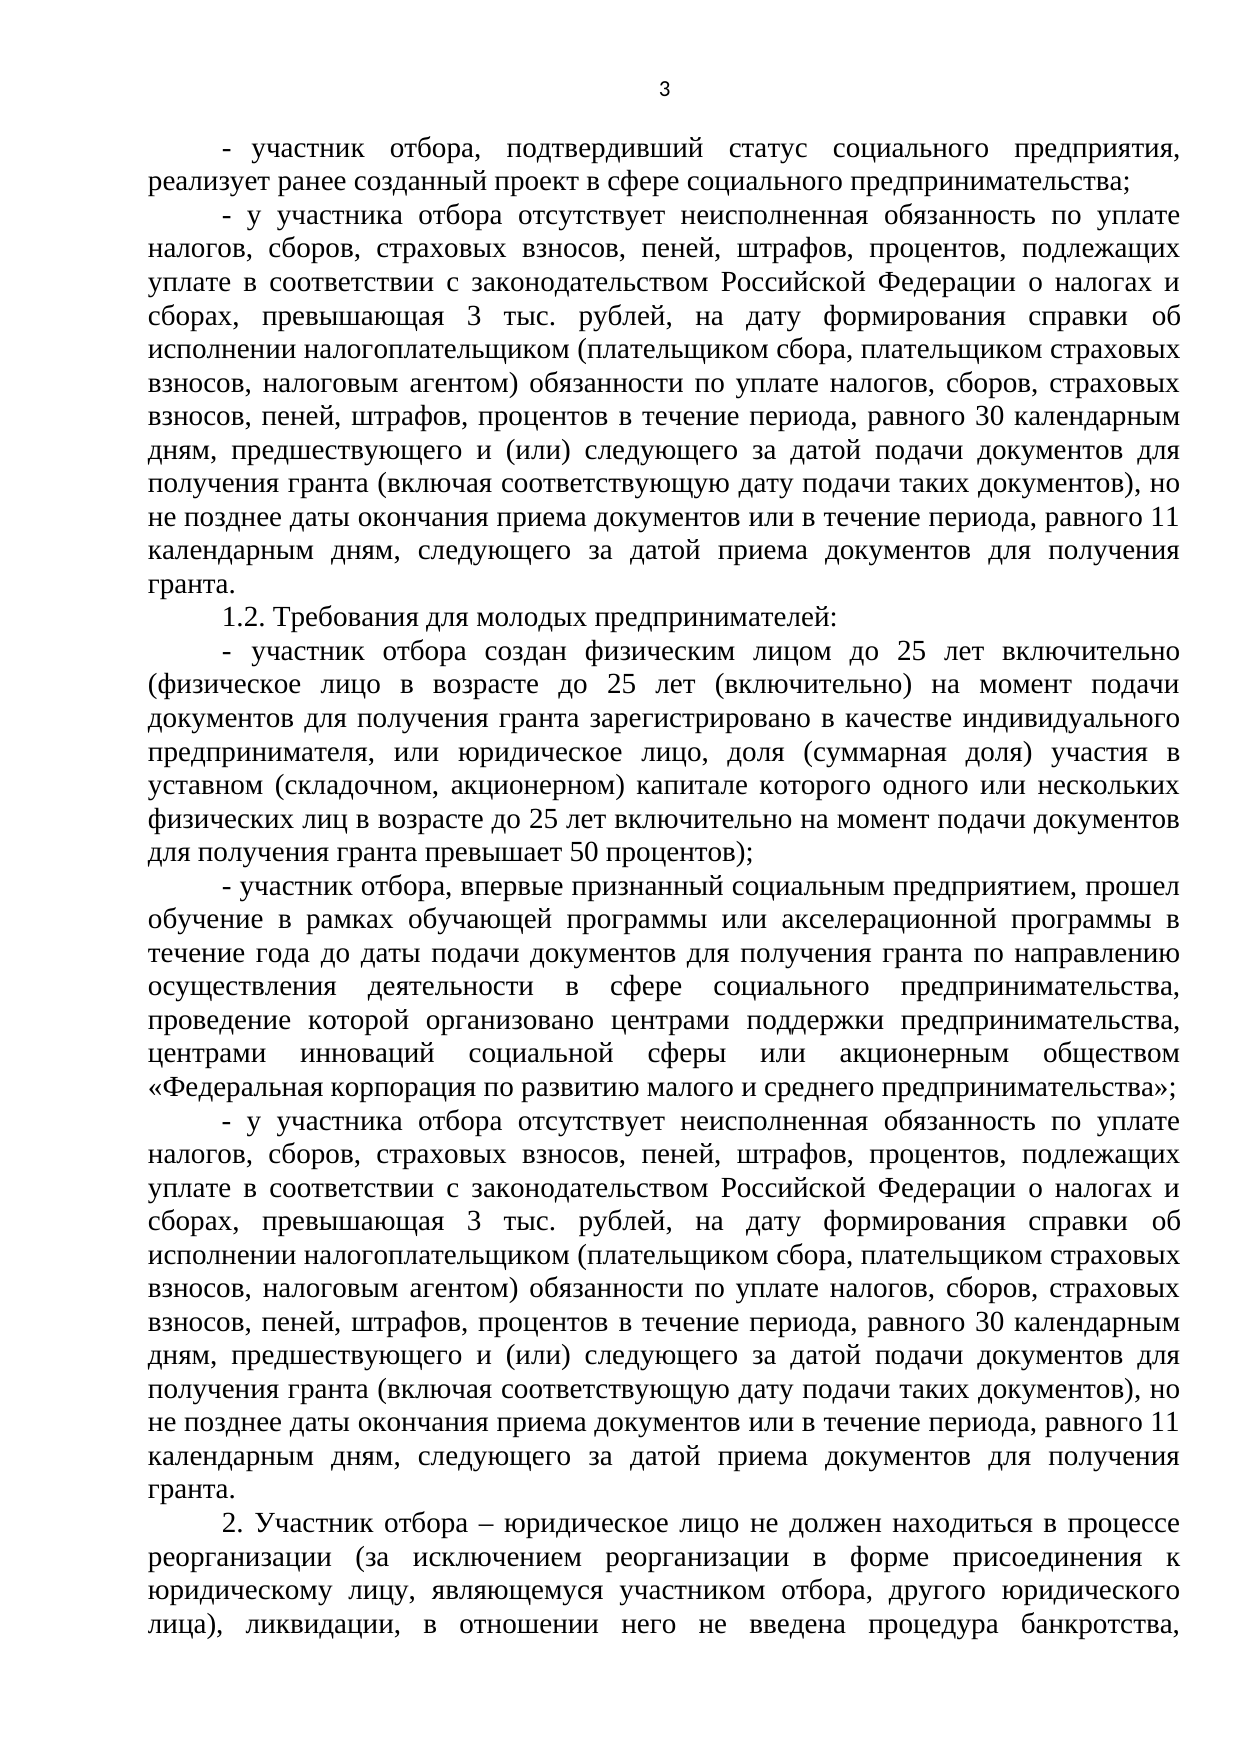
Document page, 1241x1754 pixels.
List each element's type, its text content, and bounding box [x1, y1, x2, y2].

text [148, 1505, 1181, 1639]
list участник отбора, подтвердивший статус социального предприятия, реализует ранее созданный проект в сфере социального предпринимательства; [148, 130, 1181, 197]
text 1.2. Требования для молодых предпринимателей: [148, 599, 1181, 633]
list участник отбора создан физическим лицом до 25 лет включительно (физическое лицо в возрасте до 25 лет (включительно) на момент подачи документов для получения гранта зарегистрировано в качестве индивидуального предпринимателя, или юридическое лицо, доля (суммарная доля) участия в уставном (складочном, акционерном) капитале которого одного или нескольких физических лиц в возрасте до 25 лет включительно на момент подачи документов для получения гранта превышает 50 процентов); [148, 633, 1181, 868]
text - у участника отбора отсутствует неисполненная обязанность по уплате налогов, сборов, страховых взносов, пеней, штрафов, процентов, подлежащих уплате в соответствии с законодательством Российской Федерации о налогах и сборах, превышающая 3 тыс. рублей, на дату формирования справки об исполнении налогоплательщиком (плательщиком сбора, плательщиком страховых взносов, налоговым агентом) обязанности по уплате налогов, сборов, страховых взносов, пеней, штрафов, процентов в течение периода, равного 30 календарным дням, предшествующего и (или) следующего за датой подачи документов для получения гранта (включая соответствующую дату подачи таких документов), но не позднее даты окончания приема документов или в течение периода, равного 11 календарным дням, следующего за датой приема документов для получения гранта. [148, 1103, 1181, 1505]
text - участник отбора, впервые признанный социальным предприятием, прошел обучение в рамках обучающей программы или акселерационной программы в течение года до даты подачи документов для получения гранта по направлению осуществления деятельности в сфере социального предпринимательства, проведение которой организовано центрами поддержки предпринимательства, центрами инноваций социальной сферы или акционерным обществом «Федеральная корпорация по развитию малого и среднего предпринимательства»; [148, 868, 1181, 1103]
text - у участника отбора отсутствует неисполненная обязанность по уплате налогов, сборов, страховых взносов, пеней, штрафов, процентов, подлежащих уплате в соответствии с законодательством Российской Федерации о налогах и сборах, превышающая 3 тыс. рублей, на дату формирования справки об исполнении налогоплательщиком (плательщиком сбора, плательщиком страховых взносов, налоговым агентом) обязанности по уплате налогов, сборов, страховых взносов, пеней, штрафов, процентов в течение периода, равного 30 календарным дням, предшествующего и (или) следующего за датой подачи документов для получения гранта (включая соответствующую дату подачи таких документов), но не позднее даты окончания приема документов или в течение периода, равного 11 календарным дням, следующего за датой приема документов для получения гранта. [148, 197, 1181, 599]
